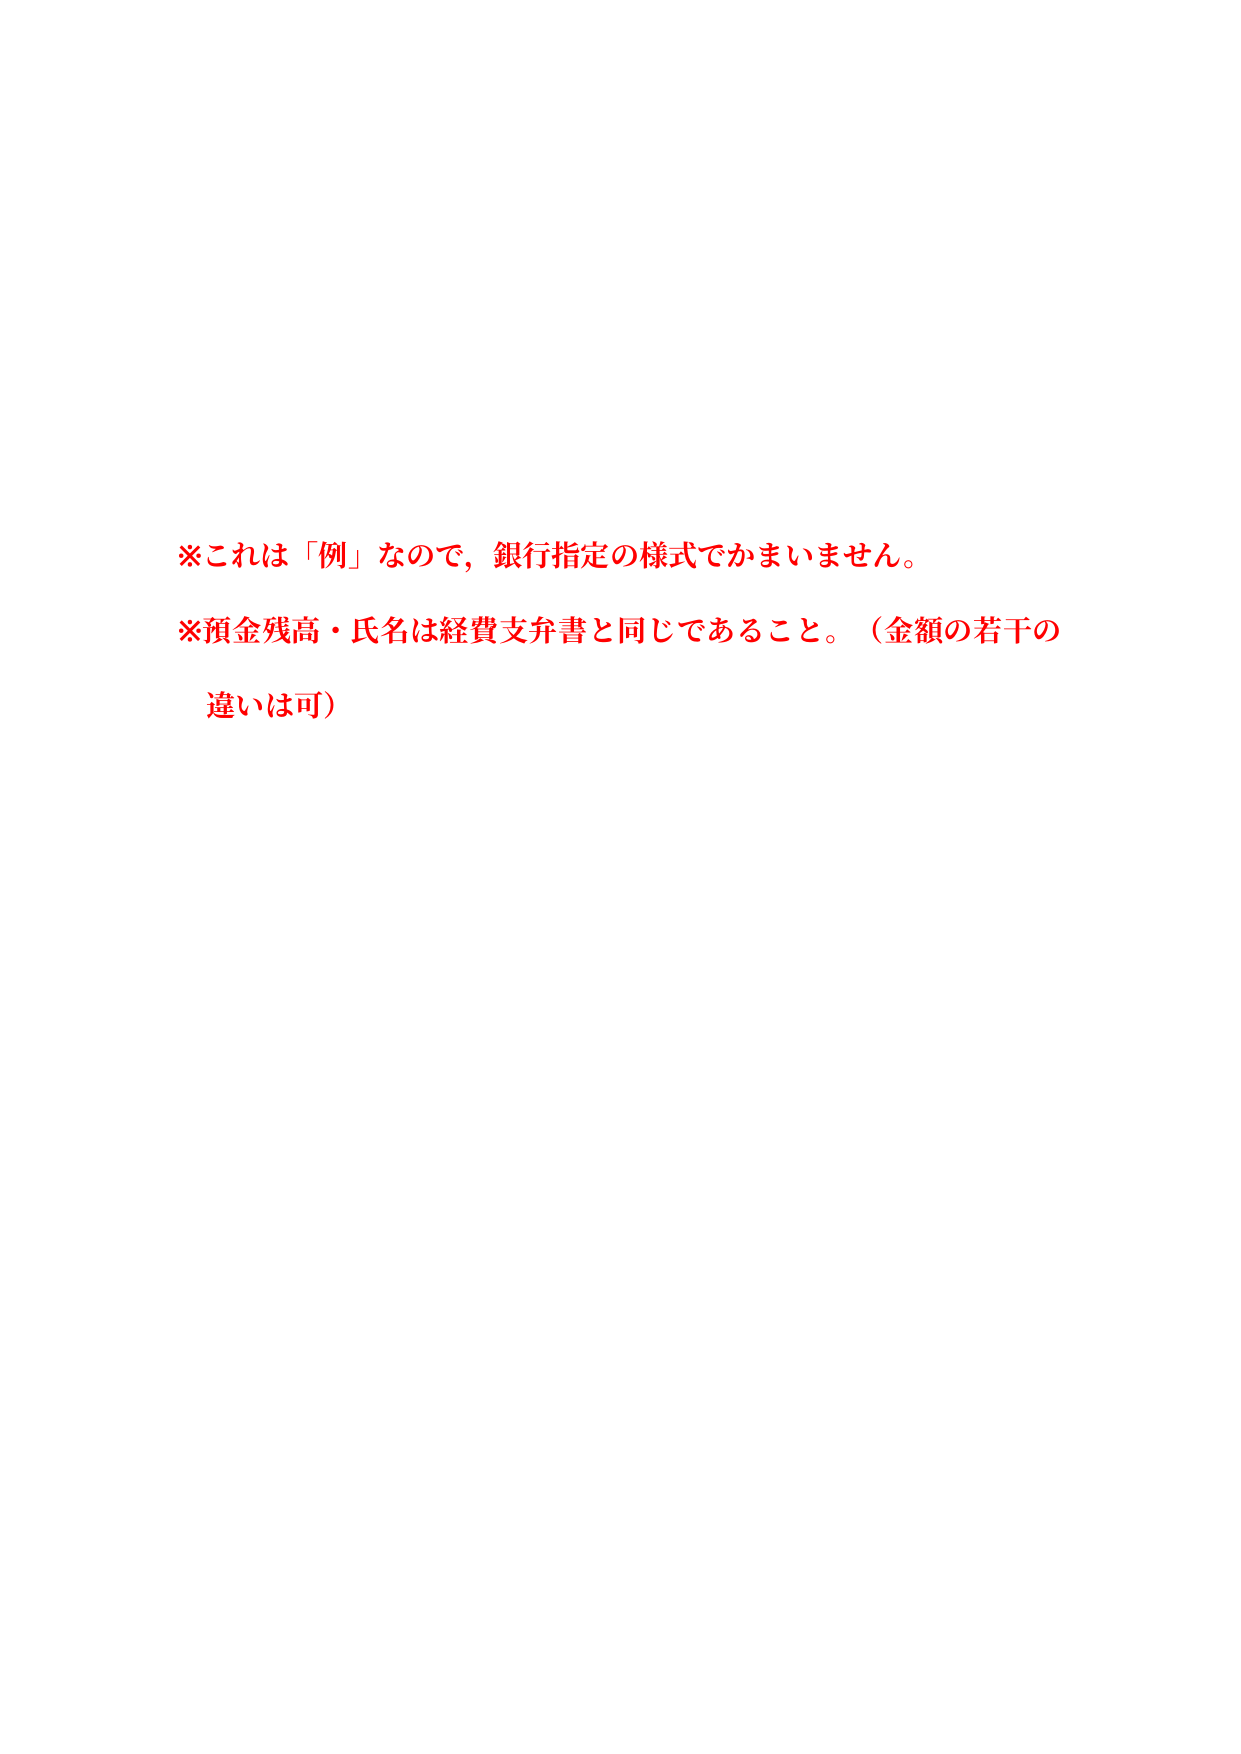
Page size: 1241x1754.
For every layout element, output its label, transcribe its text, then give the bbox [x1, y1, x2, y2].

text ※預金残高・氏名は経費支弁書と同じであること。（金額の若干の違いは可） [177, 592, 1063, 742]
text ※これは「例」なので，銀行指定の様式でかまいません。 [177, 517, 1063, 592]
